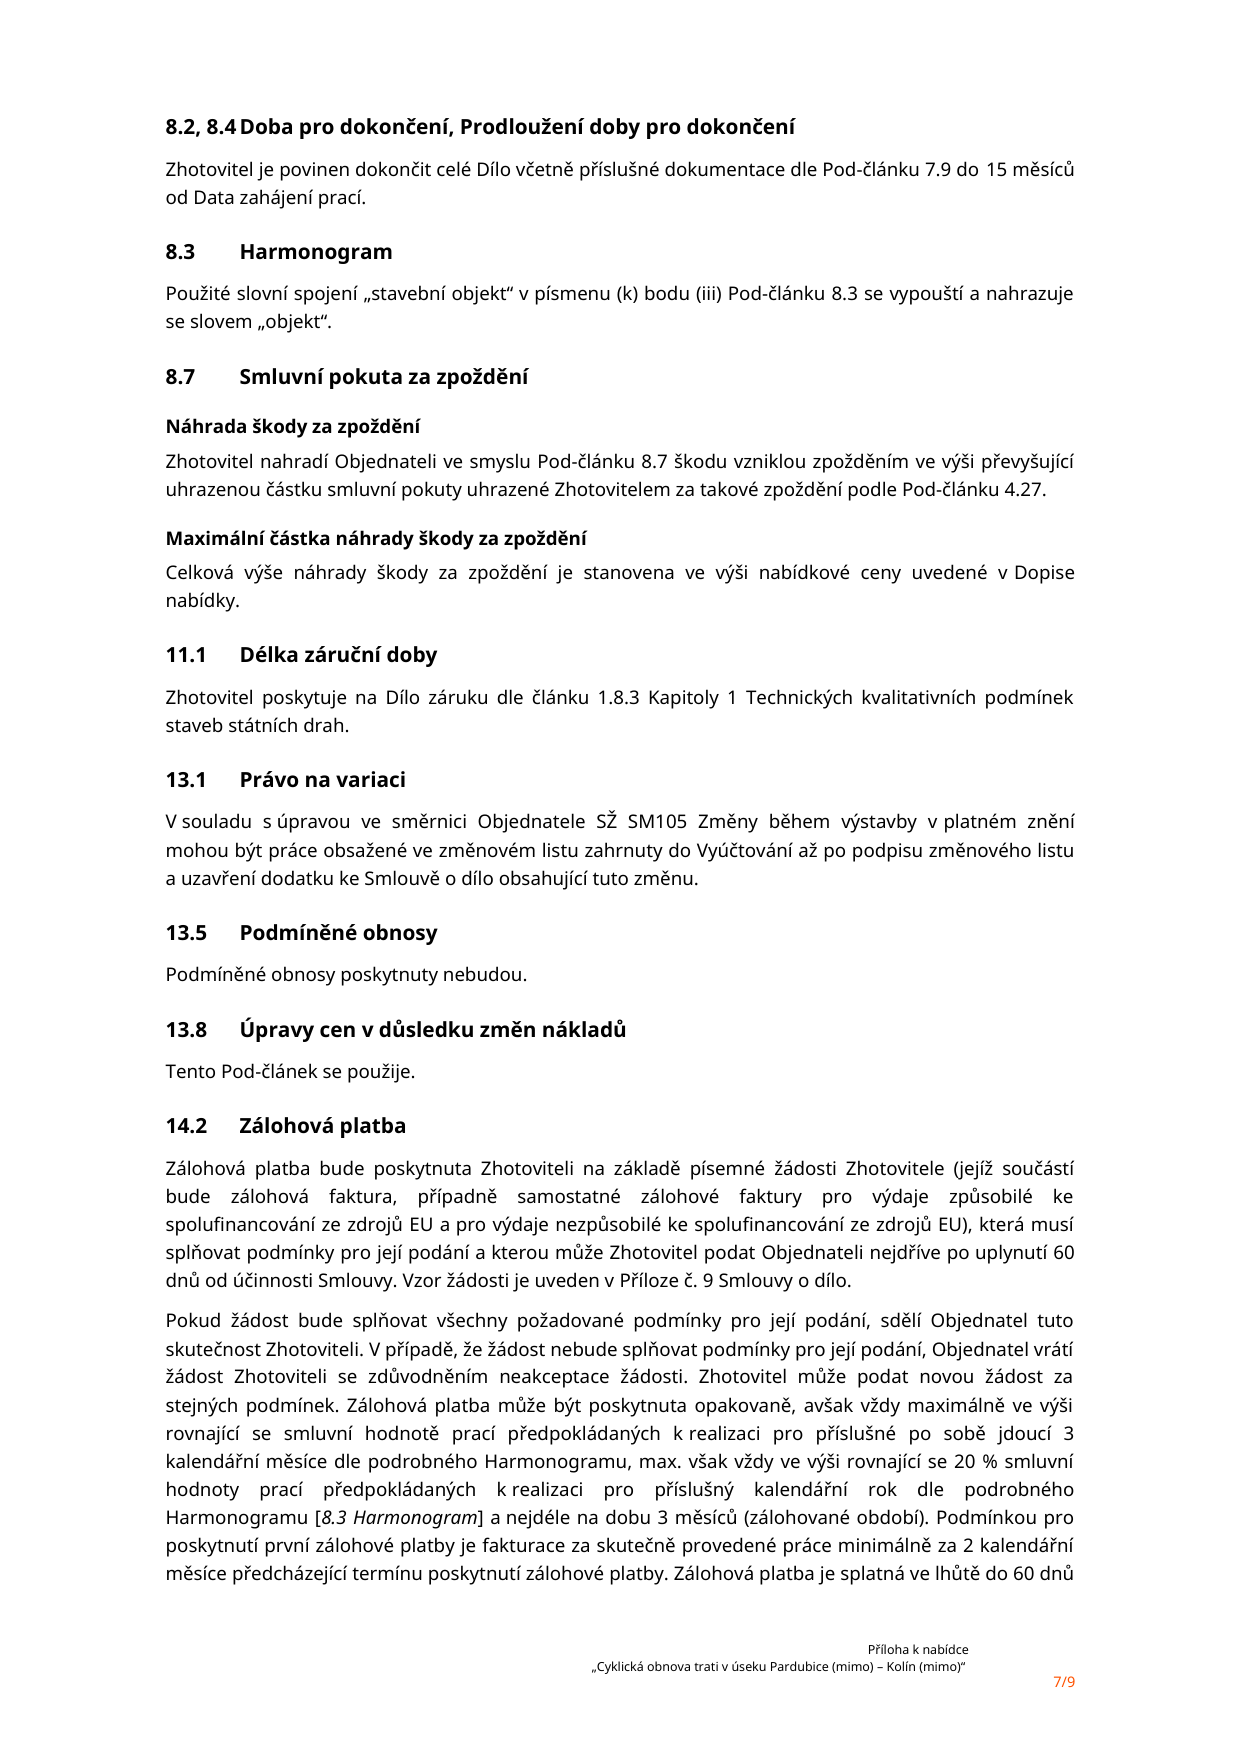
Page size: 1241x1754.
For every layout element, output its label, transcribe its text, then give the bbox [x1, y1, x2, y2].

text Zhotovitel je povinen dokončit celé Dílo včetně příslušné dokumentace dle Pod-článku 7.9 do 15 měsíců od Data zahájení prací. [165, 156, 1075, 209]
text Použité slovní spojení „stavební objekt“ v písmenu (k) bodu (iii) Pod-článku 8.3 se vypouští a nahrazuje se slovem „objekt“. [165, 281, 1075, 334]
text 13.8 Úpravy cen v důsledku změn nákladů [165, 1015, 1075, 1043]
text Zhotovitel poskytuje na Dílo záruku dle článku 1.8.3 Kapitoly 1 Technických kvalitativních podmínek staveb státních drah. [165, 684, 1075, 738]
text 14.2 Zálohová platba [165, 1111, 1075, 1140]
text Celková výše náhrady škody za zpoždění je stanovena ve výši nabídkové ceny uvedené v Dopise nabídky. [165, 559, 1075, 613]
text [165, 1308, 1075, 1586]
text Zálohová platba bude poskytnuta Zhotoviteli na základě písemné žádosti Zhotovitele (jejíž součástí bude zálohová faktura, případně samostatné zálohové faktury pro výdaje způsobilé ke spolufinancování ze zdrojů EU a pro výdaje nezpůsobilé ke spolufinancování ze zdrojů EU), která musí splňovat podmínky pro její podání a kterou může Zhotovitel podat Objednateli nejdříve po uplynutí 60 dnů od účinnosti Smlouvy. Vzor žádosti je uveden v Příloze č. 9 Smlouvy o dílo. [165, 1155, 1075, 1293]
text Tento Pod-článek se použije. [165, 1058, 1075, 1084]
text 13.1 Právo na variaci [165, 765, 1075, 793]
text 13.5 Podmíněné obnosy [165, 918, 1075, 946]
text 8.3 Harmonogram [165, 237, 1075, 265]
text Maximální částka náhrady škody za zpoždění [165, 525, 1075, 551]
text 8.7 Smluvní pokuta za zpoždění [165, 362, 1075, 390]
text 11.1 Délka záruční doby [165, 640, 1075, 669]
text V souladu s úpravou ve směrnici Objednatele SŽ SM105 Změny během výstavby v platném znění mohou být práce obsažené ve změnovém listu zahrnuty do Vyúčtování až po podpisu změnového listu a uzavření dodatku ke Smlouvě o dílo obsahující tuto změnu. [165, 809, 1075, 890]
text Náhrada škody za zpoždění [165, 414, 1075, 439]
text Zhotovitel nahradí Objednateli ve smyslu Pod-článku 8.7 škodu vzniklou zpožděním ve výši převyšující uhrazenou částku smluvní pokuty uhrazené Zhotovitelem za takové zpoždění podle Pod-článku 4.27. [165, 448, 1075, 502]
text Podmíněné obnosy poskytnuty nebudou. [165, 962, 1075, 987]
text 8.2, 8.4 Doba pro dokončení, Prodloužení doby pro dokončení [165, 112, 1075, 141]
